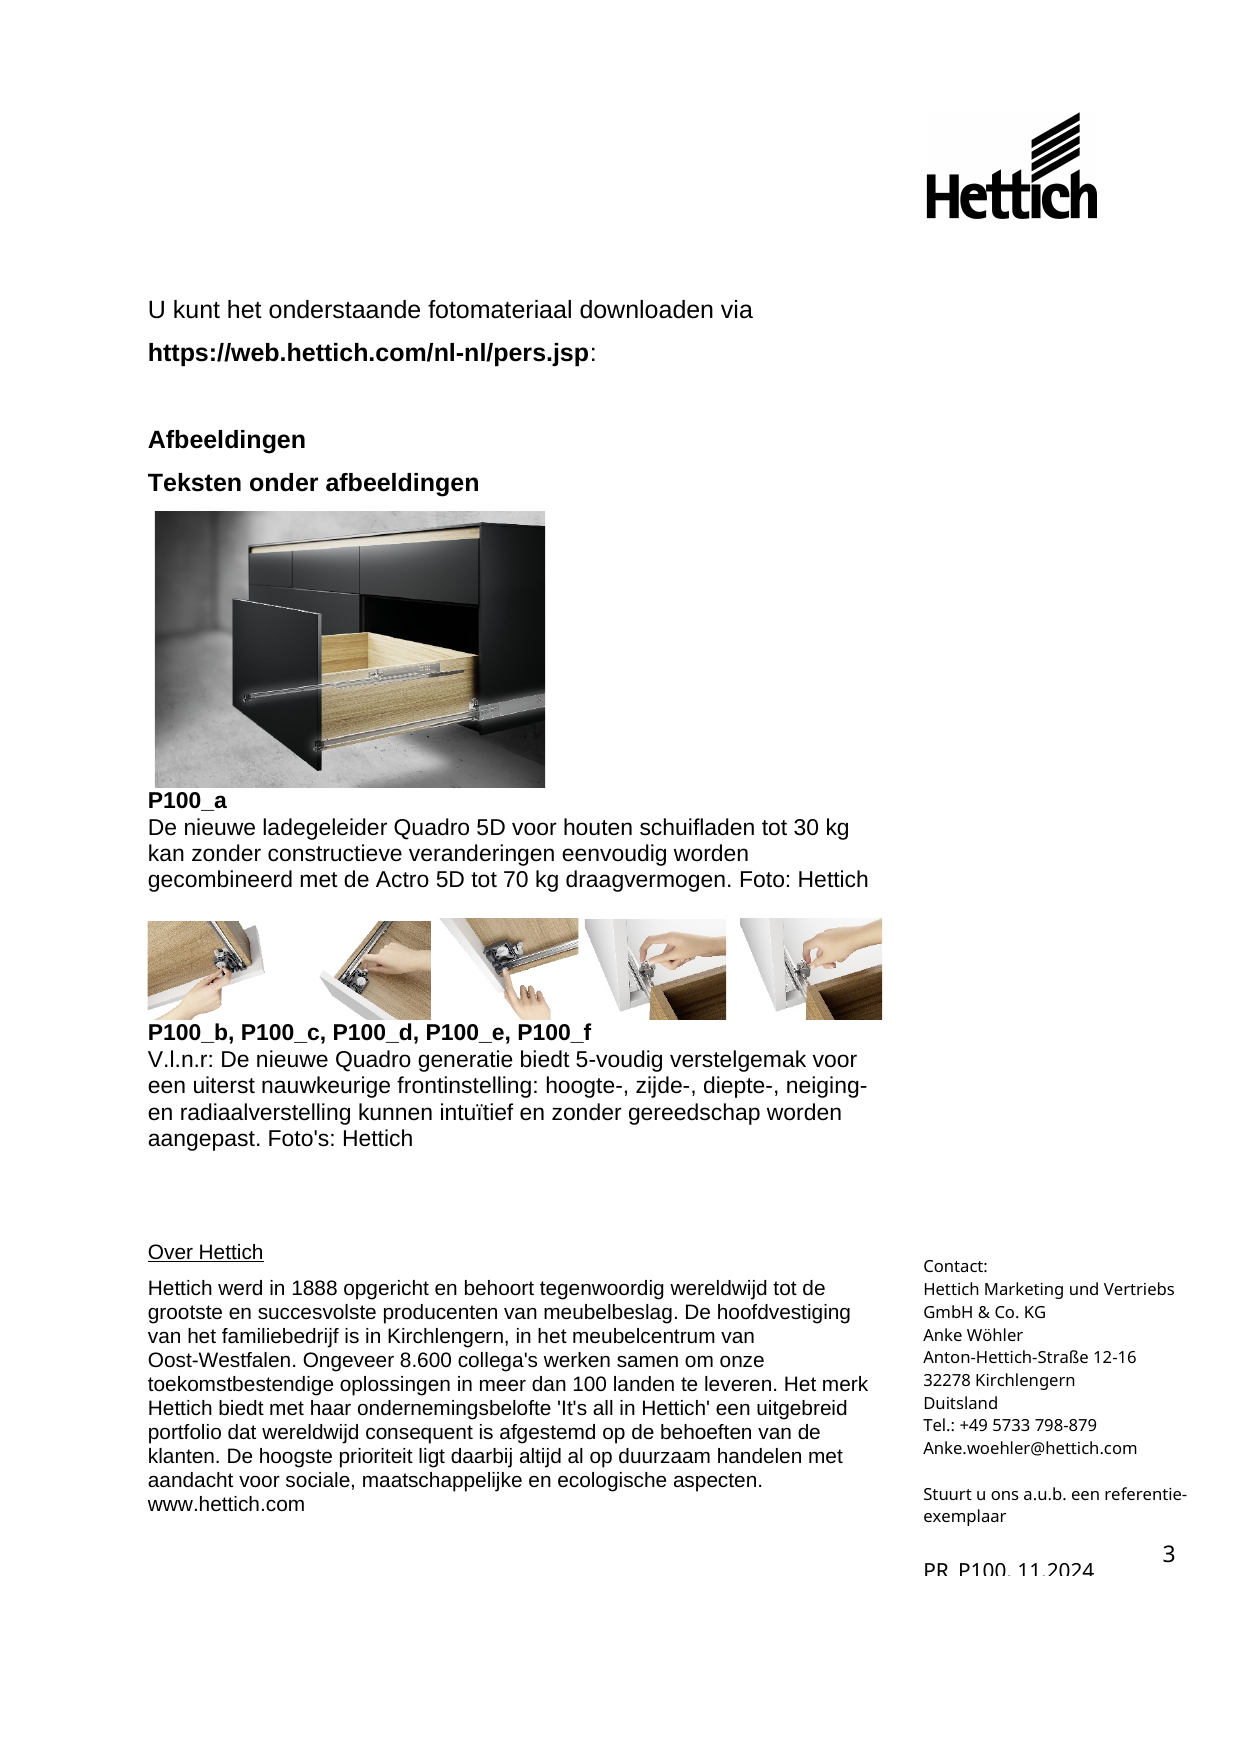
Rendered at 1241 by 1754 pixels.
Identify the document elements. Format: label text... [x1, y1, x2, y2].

text P100_b, P100_c, P100_d, P100_e, P100_f [148, 1019, 886, 1046]
text De nieuwe ladegeleider Quadro 5D voor houten schuifladen tot 30 kg kan zonder constructieve veranderingen eenvoudig worden gecombineerd met de Actro 5D tot 70 kg draagvermogen. Foto: Hettich [148, 813, 886, 893]
picture [292, 921, 431, 1020]
picture [926, 112, 1097, 219]
picture [154, 511, 546, 788]
picture [147, 921, 286, 1020]
text U kunt het onderstaande fotomateriaal downloaden via https://web.hettich.com/nl-nl/pers.jsp: [148, 295, 886, 367]
picture [740, 918, 883, 1020]
text Hettich werd in 1888 opgericht en behoort tegenwoordig wereldwijd tot de grootste en succesvolste producenten van meubelbeslag. De hoofdvestiging van het familiebedrijf is in Kirchlengern, in het meubelcentrum van Oost-Westfalen. Ongeveer 8.600 collega's werken samen om onze toekomstbestendige oplossingen in meer dan 100 landen te leveren. Het merk Hettich biedt met haar ondernemingsbelofte 'It's all in Hettich' een uitgebreid portfolio dat wereldwijd consequent is afgestemd op de behoeften van de klanten. De hoogste prioriteit ligt daarbij altijd al op duurzaam handelen met aandacht voor sociale, maatschappelijke en ecologische aspecten. www.hettich.com [148, 1276, 886, 1515]
text P100_a [148, 787, 886, 813]
text Teksten onder afbeeldingen [148, 468, 886, 497]
text V.l.n.r: De nieuwe Quadro generatie biedt 5-voudig verstelgemak voor een uiterst nauwkeurige frontinstelling: hoogte-, zijde-, diepte-, neiging- en radiaalverstelling kunnen intuïtief en zonder gereedschap worden aangepast. Foto's: Hettich [148, 1046, 886, 1151]
picture [584, 919, 727, 1020]
picture [436, 918, 579, 1020]
text Over Hettich [148, 1240, 886, 1264]
text Afbeeldingen [148, 425, 886, 453]
